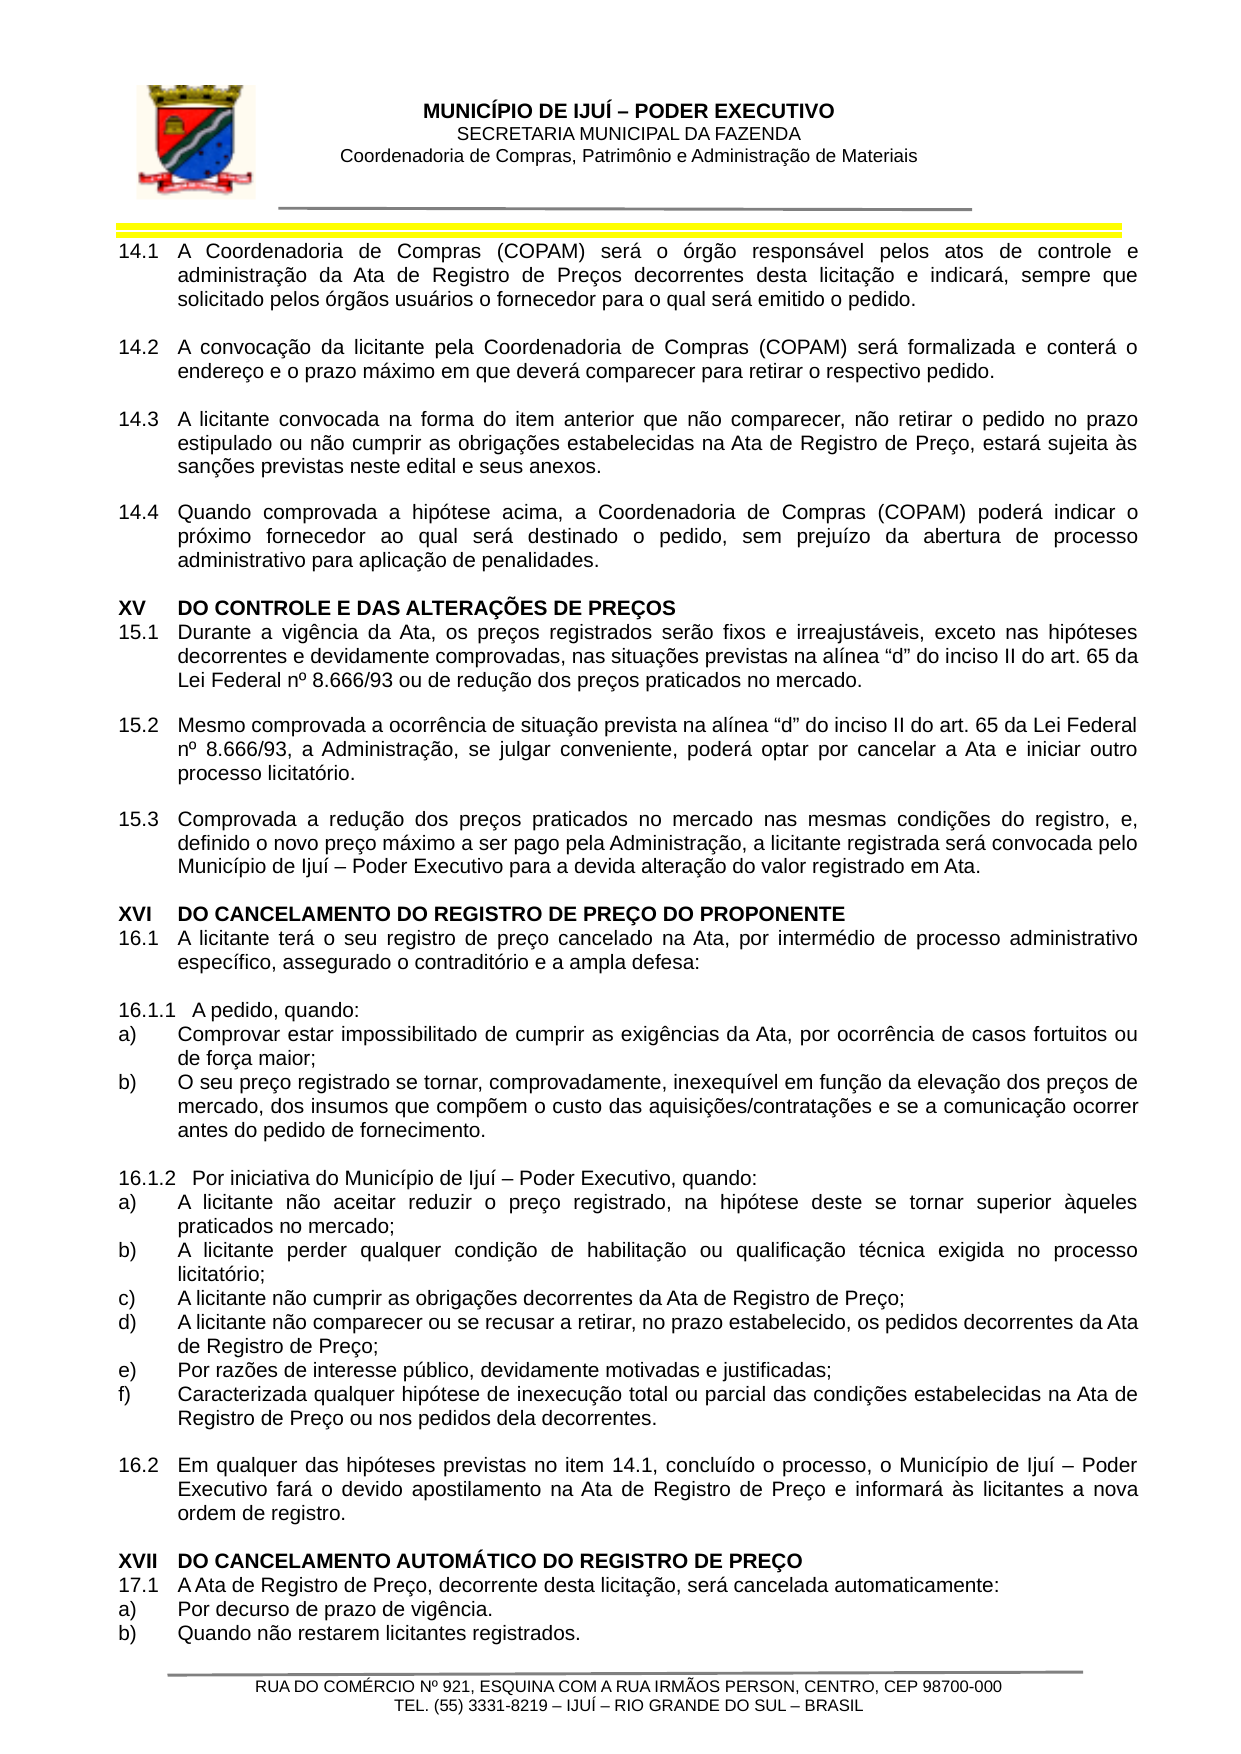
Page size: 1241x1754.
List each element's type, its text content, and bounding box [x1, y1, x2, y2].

text 16.2 Em qualquer das hipóteses previstas no item 14.1, concluído o processo, o Município de Ijuí – Poder Executivo fará o devido apostilamento na Ata de Registro de Preço e informará às licitantes a nova ordem de registro. [118, 1453, 1139, 1525]
text XVI DO CANCELAMENTO DO REGISTRO DE PREÇO DO PROPONENTE [118, 902, 1139, 926]
text 14.4 Quando comprovada a hipótese acima, a Coordenadoria de Compras (COPAM) poderá indicar o próximo fornecedor ao qual será destinado o pedido, sem prejuízo da abertura de processo administrativo para aplicação de penalidades. [118, 500, 1139, 572]
text a) Por decurso de prazo de vigência. [118, 1597, 1139, 1621]
text 15.2 Mesmo comprovada a ocorrência de situação prevista na alínea “d” do inciso II do art. 65 da Lei Federal nº 8.666/93, a Administração, se julgar conveniente, poderá optar por cancelar a Ata e iniciar outro processo licitatório. [118, 713, 1139, 785]
text 16.1.1 A pedido, quando: [118, 998, 1139, 1022]
text c) A licitante não cumprir as obrigações decorrentes da Ata de Registro de Preço; [118, 1286, 1139, 1309]
text e) Por razões de interesse público, devidamente motivadas e justificadas; [118, 1357, 1139, 1381]
text b) Quando não restarem licitantes registrados. [118, 1621, 1139, 1645]
text 14.2 A convocação da licitante pela Coordenadoria de Compras (COPAM) será formalizada e conterá o endereço e o prazo máximo em que deverá comparecer para retirar o respectivo pedido. [118, 334, 1139, 382]
text a) A licitante não aceitar reduzir o preço registrado, na hipótese deste se tornar superior àqueles praticados no mercado; [118, 1190, 1139, 1238]
text XVII DO CANCELAMENTO AUTOMÁTICO DO REGISTRO DE PREÇO [118, 1549, 1139, 1573]
text 17.1 A Ata de Registro de Preço, decorrente desta licitação, será cancelada automaticamente: [118, 1573, 1139, 1597]
text 14.3 A licitante convocada na forma do item anterior que não comparecer, não retirar o pedido no prazo estipulado ou não cumprir as obrigações estabelecidas na Ata de Registro de Preço, estará sujeita às sanções previstas neste edital e seus anexos. [118, 406, 1139, 478]
text b) A licitante perder qualquer condição de habilitação ou qualificação técnica exigida no processo licitatório; [118, 1238, 1139, 1286]
text b) O seu preço registrado se tornar, comprovadamente, inexequível em função da elevação dos preços de mercado, dos insumos que compõem o custo das aquisições/contratações e se a comunicação ocorrer antes do pedido de fornecimento. [118, 1070, 1139, 1142]
text 15.1 Durante a vigência da Ata, os preços registrados serão fixos e irreajustáveis, exceto nas hipóteses decorrentes e devidamente comprovadas, nas situações previstas na alínea “d” do inciso II do art. 65 da Lei Federal nº 8.666/93 ou de redução dos preços praticados no mercado. [118, 619, 1139, 691]
text f) Caracterizada qualquer hipótese de inexecução total ou parcial das condições estabelecidas na Ata de Registro de Preço ou nos pedidos dela decorrentes. [118, 1381, 1139, 1429]
picture [135, 85, 256, 202]
text XV DO CONTROLE E DAS ALTERAÇÕES DE PREÇOS [118, 596, 1139, 619]
text a) Comprovar estar impossibilitado de cumprir as exigências da Ata, por ocorrência de casos fortuitos ou de força maior; [118, 1022, 1139, 1070]
text 14.1 A Coordenadoria de Compras (COPAM) será o órgão responsável pelos atos de controle e administração da Ata de Registro de Preços decorrentes desta licitação e indicará, sempre que solicitado pelos órgãos usuários o fornecedor para o qual será emitido o pedido. [118, 239, 1139, 311]
text d) A licitante não comparecer ou se recusar a retirar, no prazo estabelecido, os pedidos decorrentes da Ata de Registro de Preço; [118, 1309, 1139, 1357]
text 16.1.2 Por iniciativa do Município de Ijuí – Poder Executivo, quando: [118, 1166, 1139, 1190]
text 15.3 Comprovada a redução dos preços praticados no mercado nas mesmas condições do registro, e, definido o novo preço máximo a ser pago pela Administração, a licitante registrada será convocada pelo Município de Ijuí – Poder Executivo para a devida alteração do valor registrado em Ata. [118, 806, 1139, 878]
text 16.1 A licitante terá o seu registro de preço cancelado na Ata, por intermédio de processo administrativo específico, assegurado o contraditório e a ampla defesa: [118, 926, 1139, 974]
